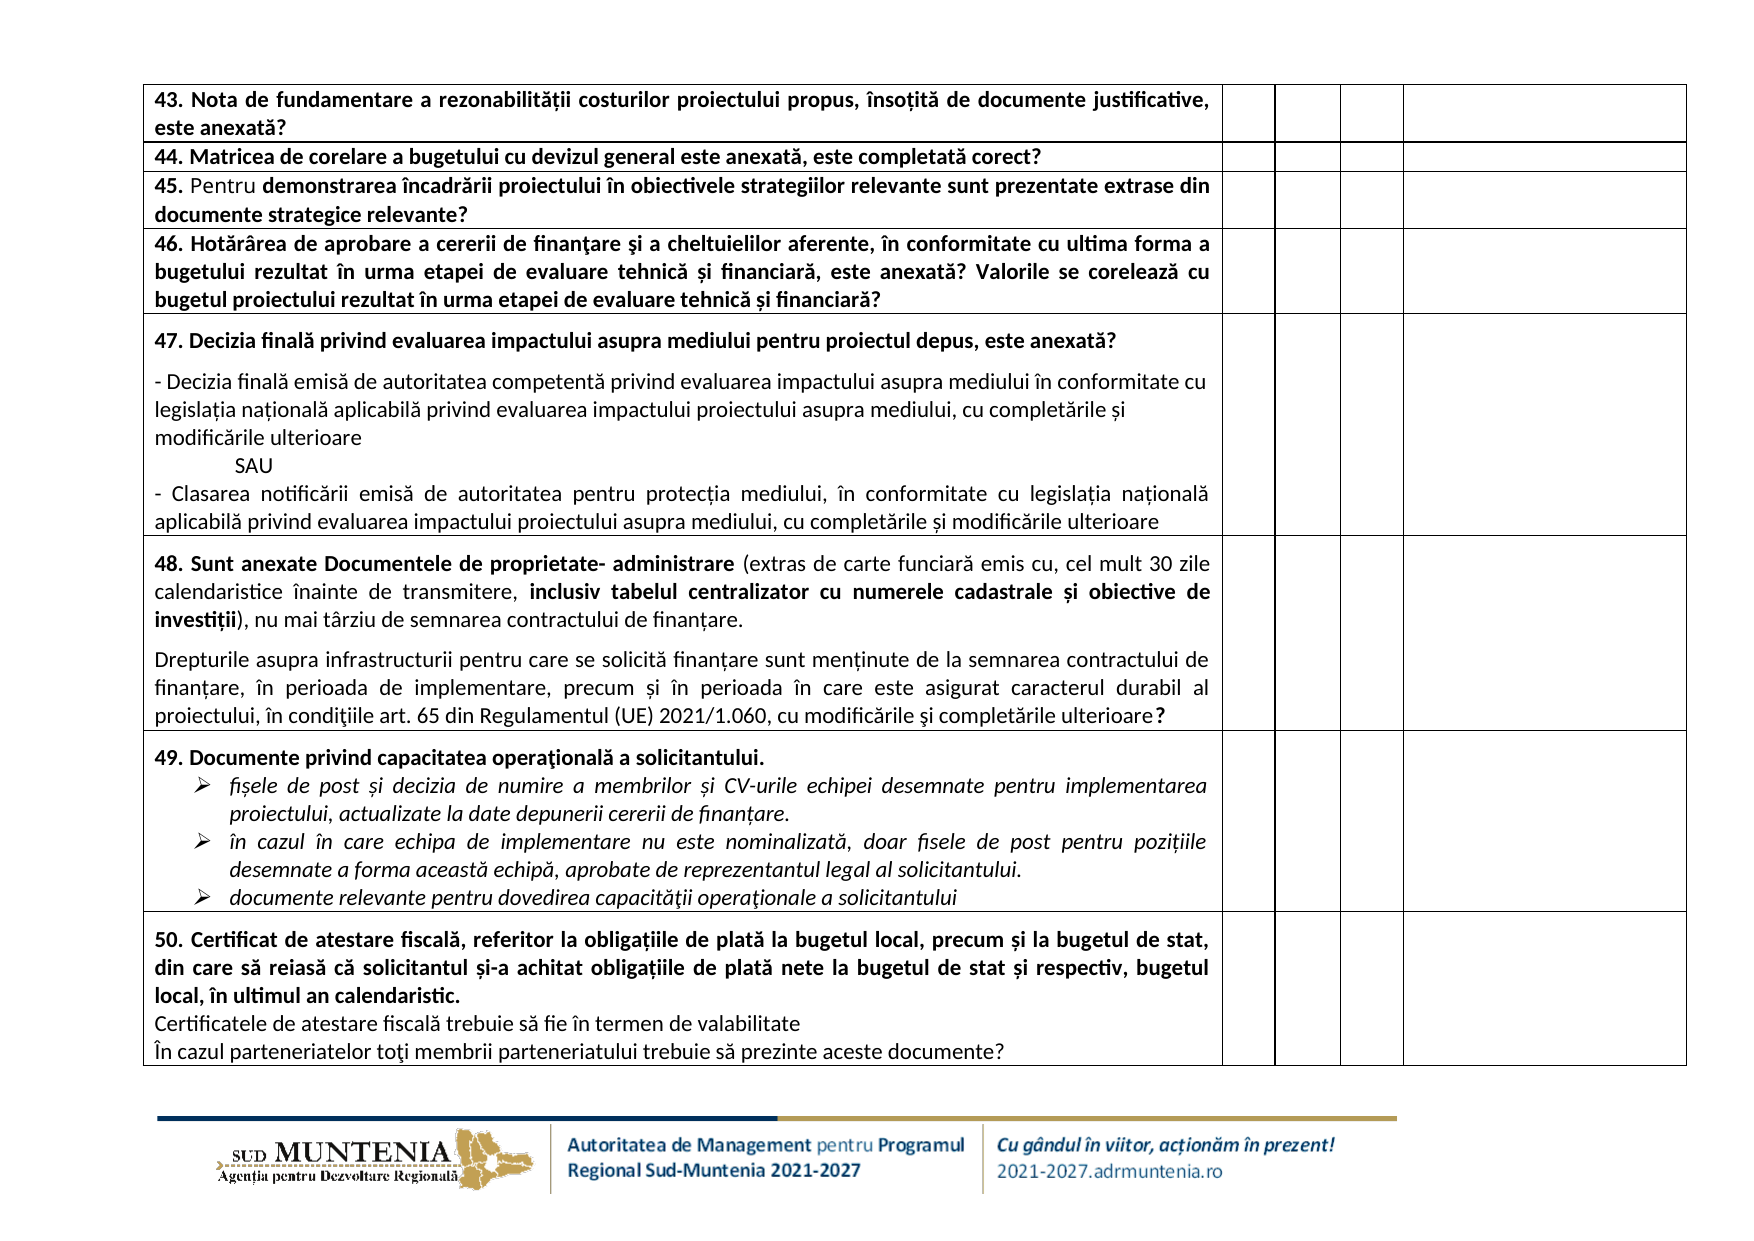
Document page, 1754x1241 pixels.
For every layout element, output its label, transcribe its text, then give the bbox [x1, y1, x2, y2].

table_cell [1223, 314, 1274, 535]
table_cell [1404, 172, 1686, 228]
table_cell 48. Sunt anexate Documentele de proprietate- administrare (extras de carte funciară emis cu, cel mult 30 zile calendaristice înainte de transmitere, inclusiv tabelul centralizator cu numerele cadastrale și obiective de investiții), nu mai târziu de semnarea contractului de finanțare. Drepturile asupra infrastructurii pentru care se solicită finanțare sunt menținute de la semnarea contractului de finanțare, în perioada de implementare, precum și în perioada în care este asigurat caracterul durabil al proiectului, în condiţiile art. 65 din Regulamentul (UE) 2021/1.060, cu modificările şi completările ulterioare? [144, 536, 1222, 729]
table_cell [1341, 229, 1403, 313]
table_cell 49. Documente privind capacitatea operaţională a solicitantului. fișele de post și decizia de numire a membrilor și CV-urile echipei desemnate pentru implementarea proiectului, actualizate la date depunerii cererii de finanțare. în cazul în care echipa de implementare nu este nominalizată, doar fisele de post pentru pozițiile desemnate a forma această echipă, aprobate de reprezentantul legal al solicitantului. documente relevante pentru dovedirea capacităţii operaţionale a solicitantului [144, 731, 1222, 911]
table_cell [1276, 229, 1340, 313]
table_cell [1223, 731, 1274, 911]
table_cell [1341, 172, 1403, 228]
table_cell 44. Matricea de corelare a bugetului cu devizul general este anexată, este completată corect? [144, 143, 1222, 171]
table_cell 50. Certificat de atestare fiscală, referitor la obligațiile de plată la bugetul local, precum și la bugetul de stat, din care să reiasă că solicitantul și-a achitat obligațiile de plată nete la bugetul de stat și respectiv, bugetul local, în ultimul an calendaristic. Certificatele de atestare fiscală trebuie să fie în termen de valabilitate În cazul parteneriatelor toţi membrii parteneriatului trebuie să prezinte aceste documente? [144, 912, 1222, 1065]
table_cell [1404, 314, 1686, 535]
table_cell [1404, 912, 1686, 1065]
table_cell 45. Pentru demonstrarea încadrării proiectului în obiectivele strategiilor relevante sunt prezentate extrase din documente strategice relevante? [144, 172, 1222, 228]
table_cell [1223, 85, 1274, 141]
table_cell [1404, 731, 1686, 911]
table_cell [1404, 143, 1686, 171]
table_cell [1404, 85, 1686, 141]
table_cell 43. Nota de fundamentare a rezonabilității costurilor proiectului propus, însoțită de documente justificative, este anexată? [144, 85, 1222, 141]
table_cell [1223, 229, 1274, 313]
table_cell [1341, 912, 1403, 1065]
table_cell [1276, 85, 1340, 141]
table_cell [1223, 143, 1274, 171]
table_cell 46. Hotărârea de aprobare a cererii de finanţare şi a cheltuielilor aferente, în conformitate cu ultima forma a bugetului rezultat în urma etapei de evaluare tehnică și financiară, este anexată? Valorile se corelează cu bugetul proiectului rezultat în urma etapei de evaluare tehnică și financiară? [144, 229, 1222, 313]
table_cell [1223, 912, 1274, 1065]
table_cell [1276, 172, 1340, 228]
table_cell 47. Decizia finală privind evaluarea impactului asupra mediului pentru proiectul depus, este anexată? - Decizia finală emisă de autoritatea competentă privind evaluarea impactului asupra mediului în conformitate cu legislația națională aplicabilă privind evaluarea impactului proiectului asupra mediului, cu completările și modificările ulterioare SAU - Clasarea notificării emisă de autoritatea pentru protecția mediului, în conformitate cu legislația națională aplicabilă privind evaluarea impactului proiectului asupra mediului, cu completările și modificările ulterioare [144, 314, 1222, 535]
table_cell [1276, 143, 1340, 171]
table_cell [1341, 731, 1403, 911]
table_cell [1404, 229, 1686, 313]
table_cell [1276, 912, 1340, 1065]
table_cell [1276, 314, 1340, 535]
table_cell [1276, 536, 1340, 729]
table_cell [1223, 536, 1274, 729]
table_cell [1341, 536, 1403, 729]
table_cell [1223, 172, 1274, 228]
table_cell [1341, 314, 1403, 535]
table_cell [1276, 731, 1340, 911]
table_cell [1404, 536, 1686, 729]
picture [157, 1116, 1398, 1195]
table_cell [1341, 85, 1403, 141]
table_cell [1341, 143, 1403, 171]
